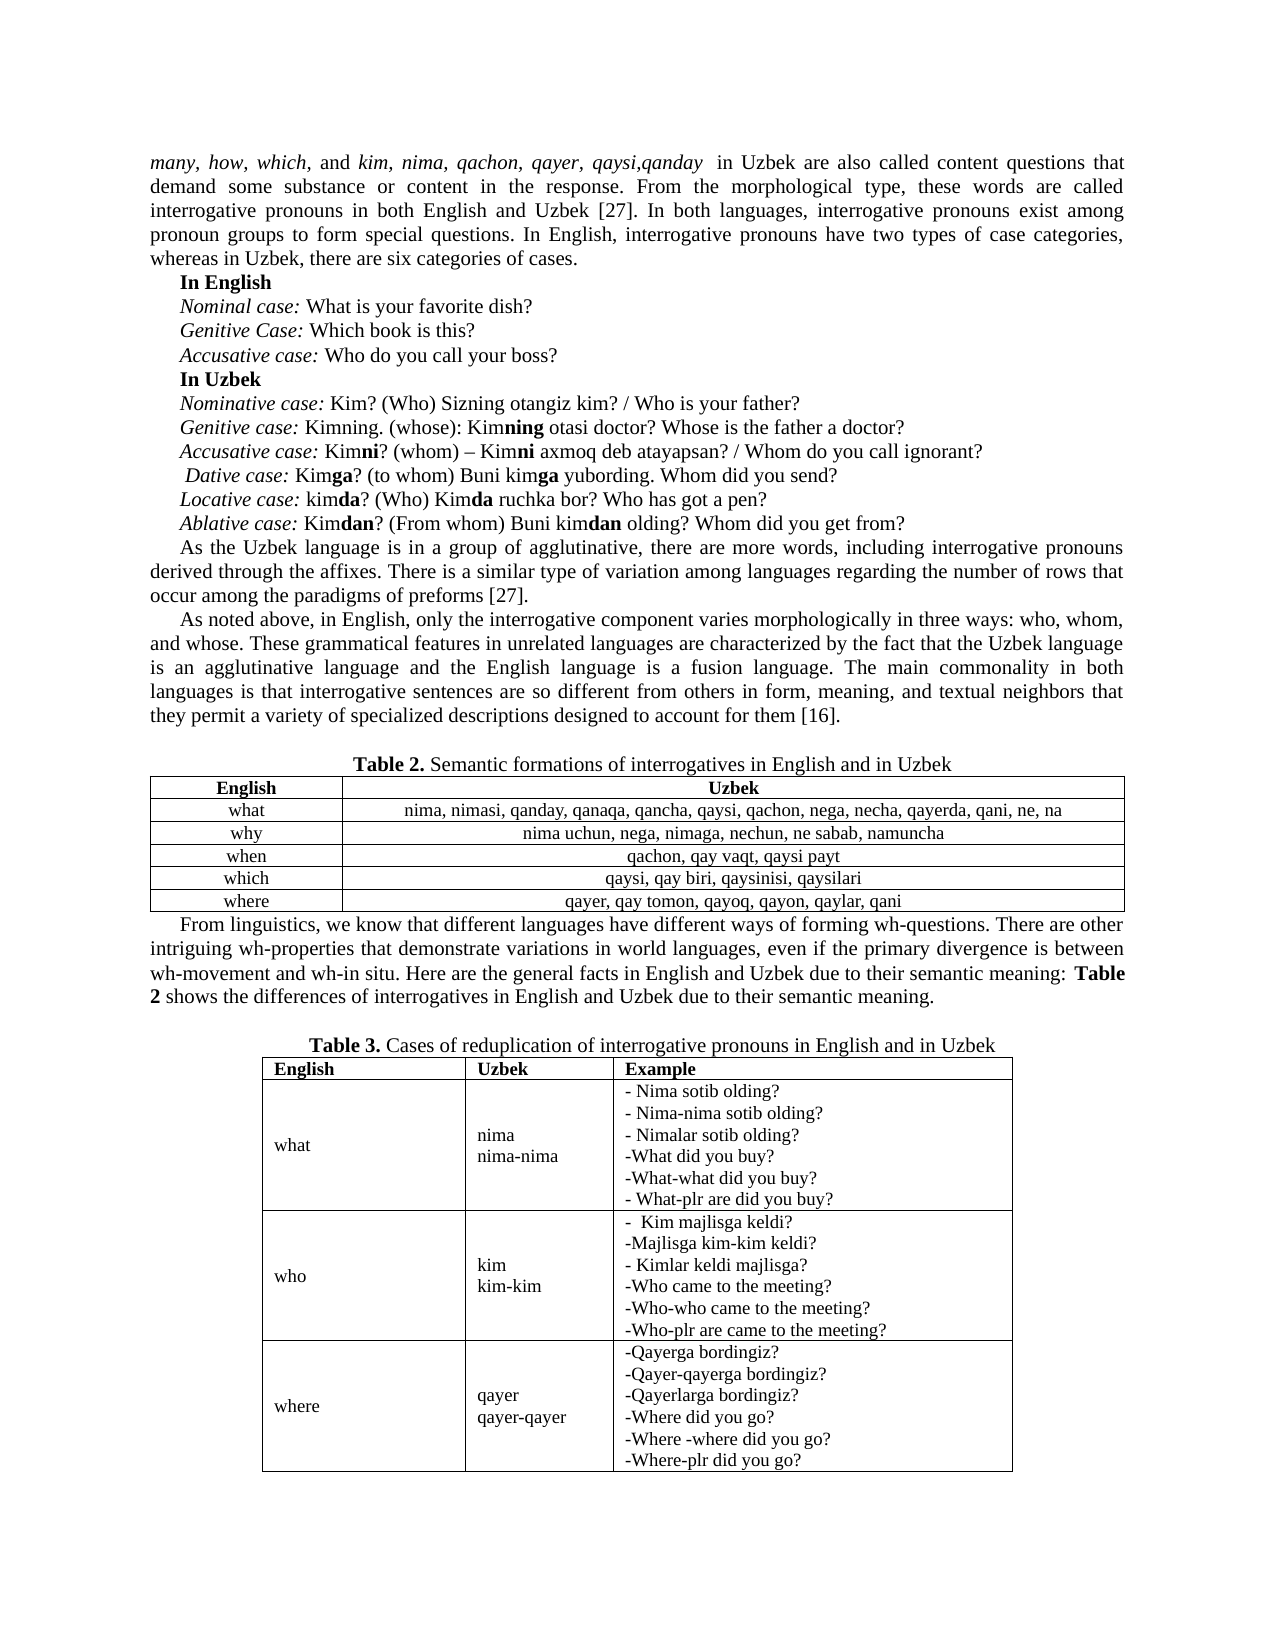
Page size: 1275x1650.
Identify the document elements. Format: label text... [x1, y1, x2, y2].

table_cell who [263, 1211, 465, 1340]
text Nominal case: What is your favorite dish? [150, 294, 1125, 318]
text Genitive Case: Which book is this? [150, 318, 1125, 342]
table_cell nima, nimasi, qanday, qanaqa, qancha, qaysi, qachon, nega, necha, qayerda, qani, ne, na [343, 799, 1124, 821]
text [150, 150, 1125, 270]
table_cell nima nima-nima [466, 1080, 613, 1210]
text In English [150, 270, 1125, 294]
table_cell -Qayerga bordingiz? -Qayer-qayerga bordingiz? -Qayerlarga bordingiz? -Where did you go? -Where -where did you go? -Where-plr did you go? [614, 1341, 1012, 1471]
text From linguistics, we know that different languages have different ways of forming wh-questions. There are other intriguing wh-properties that demonstrate variations in world languages, even if the primary divergence is between wh-movement and wh-in situ. Here are the general facts in English and Uzbek due to their semantic meaning: Table 2 shows the differences of interrogatives in English and Uzbek due to their semantic meaning. [150, 912, 1125, 1008]
table_header English [263, 1058, 465, 1079]
table_header Example [614, 1058, 1012, 1079]
table_header Uzbek [343, 777, 1124, 798]
text Dative case: Kimga? (to whom) Buni kimga yubording. Whom did you send? [150, 463, 1125, 487]
table_header Uzbek [466, 1058, 613, 1079]
text As the Uzbek language is in a group of agglutinative, there are more words, including interrogative pronouns derived through the affixes. There is a similar type of variation among languages regarding the number of rows that occur among the paradigms of preforms [27]. [150, 535, 1125, 607]
text Genitive case: Kimning. (whose): Kimning otasi doctor? Whose is the father a doctor? [150, 415, 1125, 439]
text Nominative case: Kim? (Who) Sizning otangiz kim? / Who is your father? [150, 391, 1125, 415]
text Locative case: kimda? (Who) Kimda ruchka bor? Who has got a pen? [150, 487, 1125, 511]
table_cell - Kim majlisga keldi? -Majlisga kim-kim keldi? - Kimlar keldi majlisga? -Who came to the meeting? -Who-who came to the meeting? -Who-plr are came to the meeting? [614, 1211, 1012, 1340]
table_cell qayer, qay tomon, qayoq, qayon, qaylar, qani [343, 890, 1124, 911]
table_cell kim kim-kim [466, 1211, 613, 1340]
table_cell what [151, 799, 342, 821]
table_cell nima uchun, nega, nimaga, nechun, ne sabab, namuncha [343, 822, 1124, 843]
table_cell where [263, 1341, 465, 1471]
table_cell when [151, 845, 342, 866]
table_cell what [263, 1080, 465, 1210]
text Ablative case: Kimdan? (From whom) Buni kimdan olding? Whom did you get from? [150, 511, 1125, 535]
table_cell where [151, 890, 342, 911]
table_cell qachon, qay vaqt, qaysi payt [343, 845, 1124, 866]
table_cell - Nima sotib olding? - Nima-nima sotib olding? - Nimalar sotib olding? -What did you buy? -What-what did you buy? - What-plr are did you buy? [614, 1080, 1012, 1210]
text Accusative case: Kimni? (whom) – Kimni axmoq deb atayapsan? / Whom do you call ignorant? [150, 439, 1125, 463]
table_cell why [151, 822, 342, 843]
text As noted above, in English, only the interrogative component varies morphologically in three ways: who, whom, and whose. These grammatical features in unrelated languages are characterized by the fact that the Uzbek language is an agglutinative language and the English language is a fusion language. The main commonality in both languages is that interrogative sentences are so different from others in form, meaning, and textual neighbors that they permit a variety of specialized descriptions designed to account for them [16]. [150, 607, 1125, 727]
text Accusative case: Who do you call your boss? [150, 342, 1125, 367]
table_cell qayer qayer-qayer [466, 1341, 613, 1471]
table_header English [151, 777, 342, 798]
text Table 3. Cases of reduplication of interrogative pronouns in English and in Uzbek [150, 1033, 1125, 1057]
table_cell qaysi, qay biri, qaysinisi, qaysilari [343, 867, 1124, 889]
text In Uzbek [150, 367, 1125, 391]
table_cell which [151, 867, 342, 889]
text Table 2. Semantic formations of interrogatives in English and in Uzbek [150, 752, 1125, 776]
